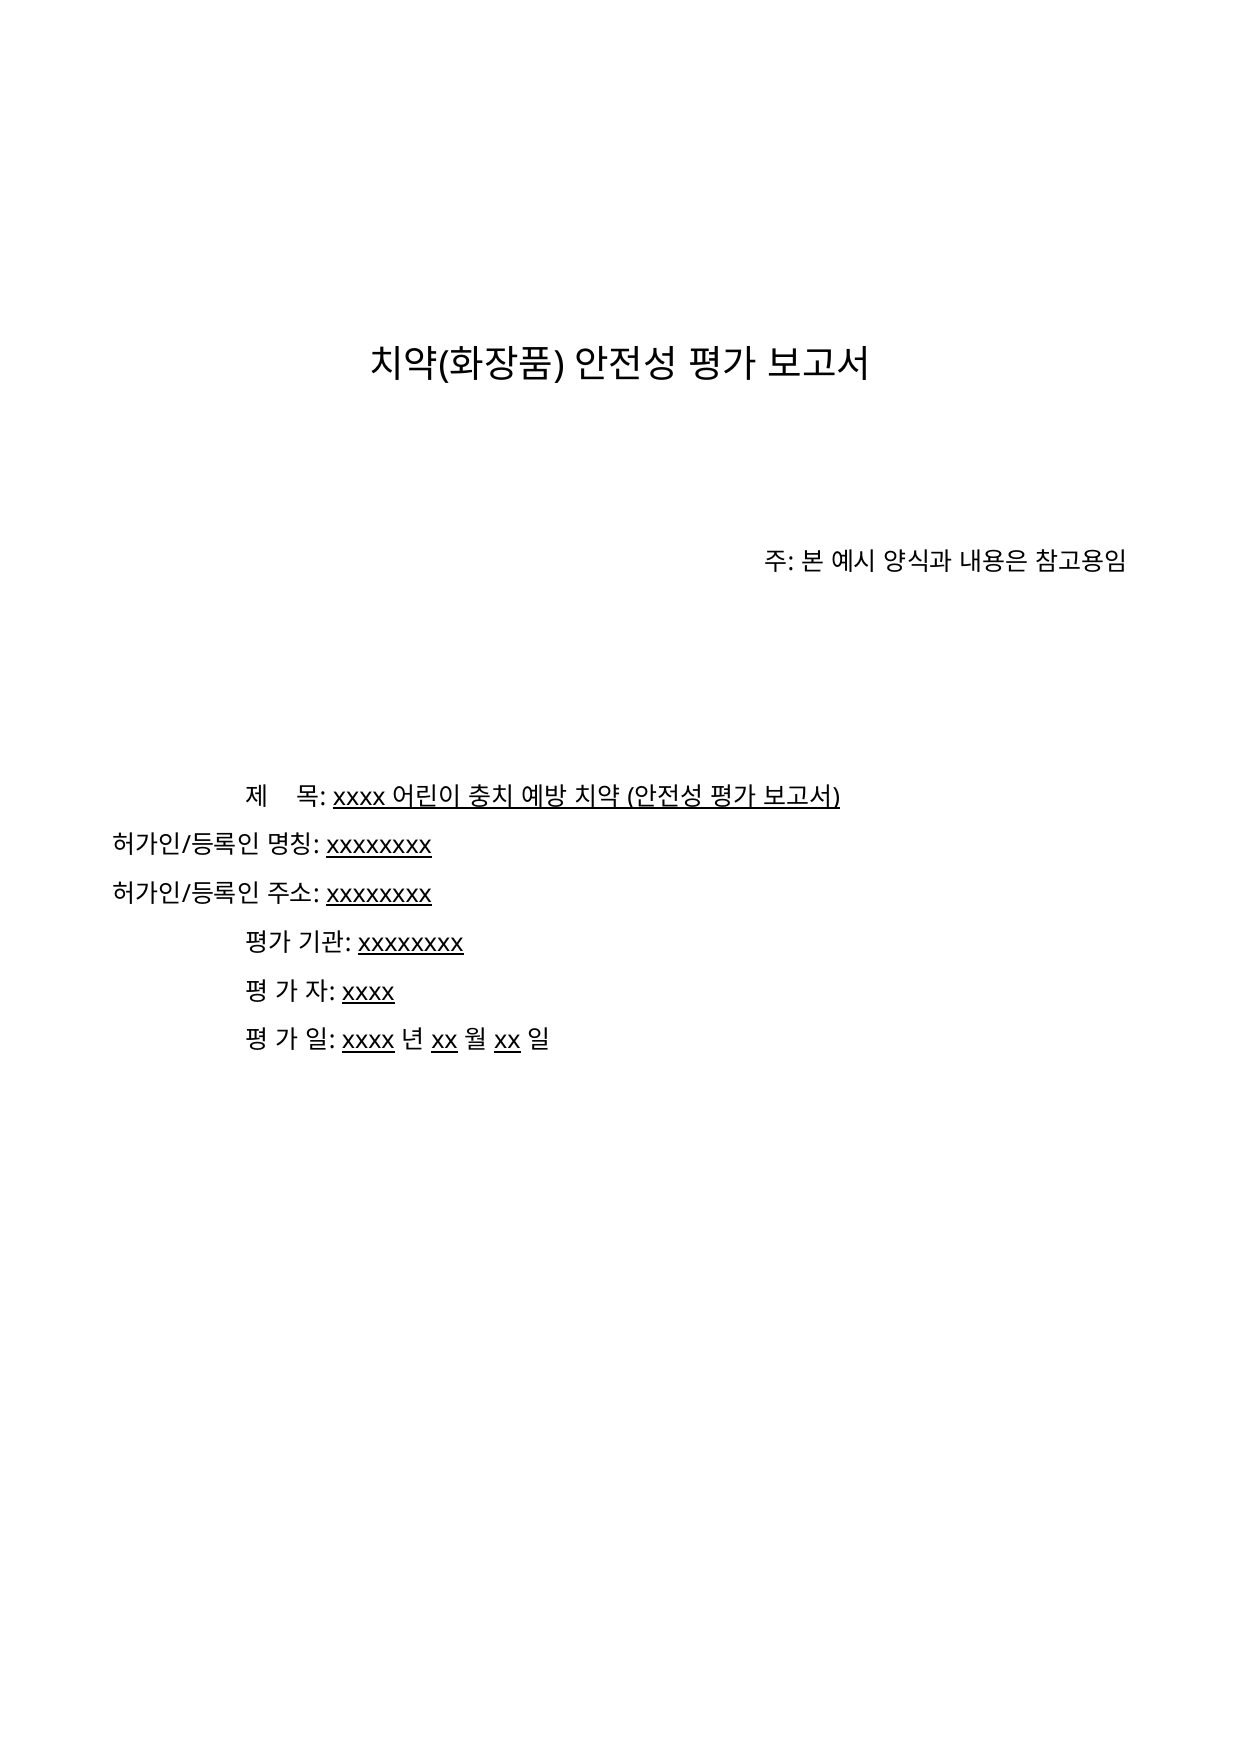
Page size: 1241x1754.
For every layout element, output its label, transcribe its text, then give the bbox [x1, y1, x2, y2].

text 허가인/등록인 명칭: xxxxxxxx [112, 825, 1128, 861]
text 평 가 자: xxxx [245, 971, 1128, 1007]
text 평가 기관: xxxxxxxx [245, 922, 1128, 958]
text 제 목: xxxx 어린이 충치 예방 치약 (안전성 평가 보고서) [245, 776, 1128, 812]
text 치약(화장품) 안전성 평가 보고서 [112, 334, 1128, 389]
text 주: 본 예시 양식과 내용은 참고용임 [112, 541, 1128, 577]
text 평 가 일: xxxx 년 xx 월 xx 일 [245, 1020, 1128, 1056]
text 허가인/등록인 주소: xxxxxxxx [112, 873, 1128, 910]
